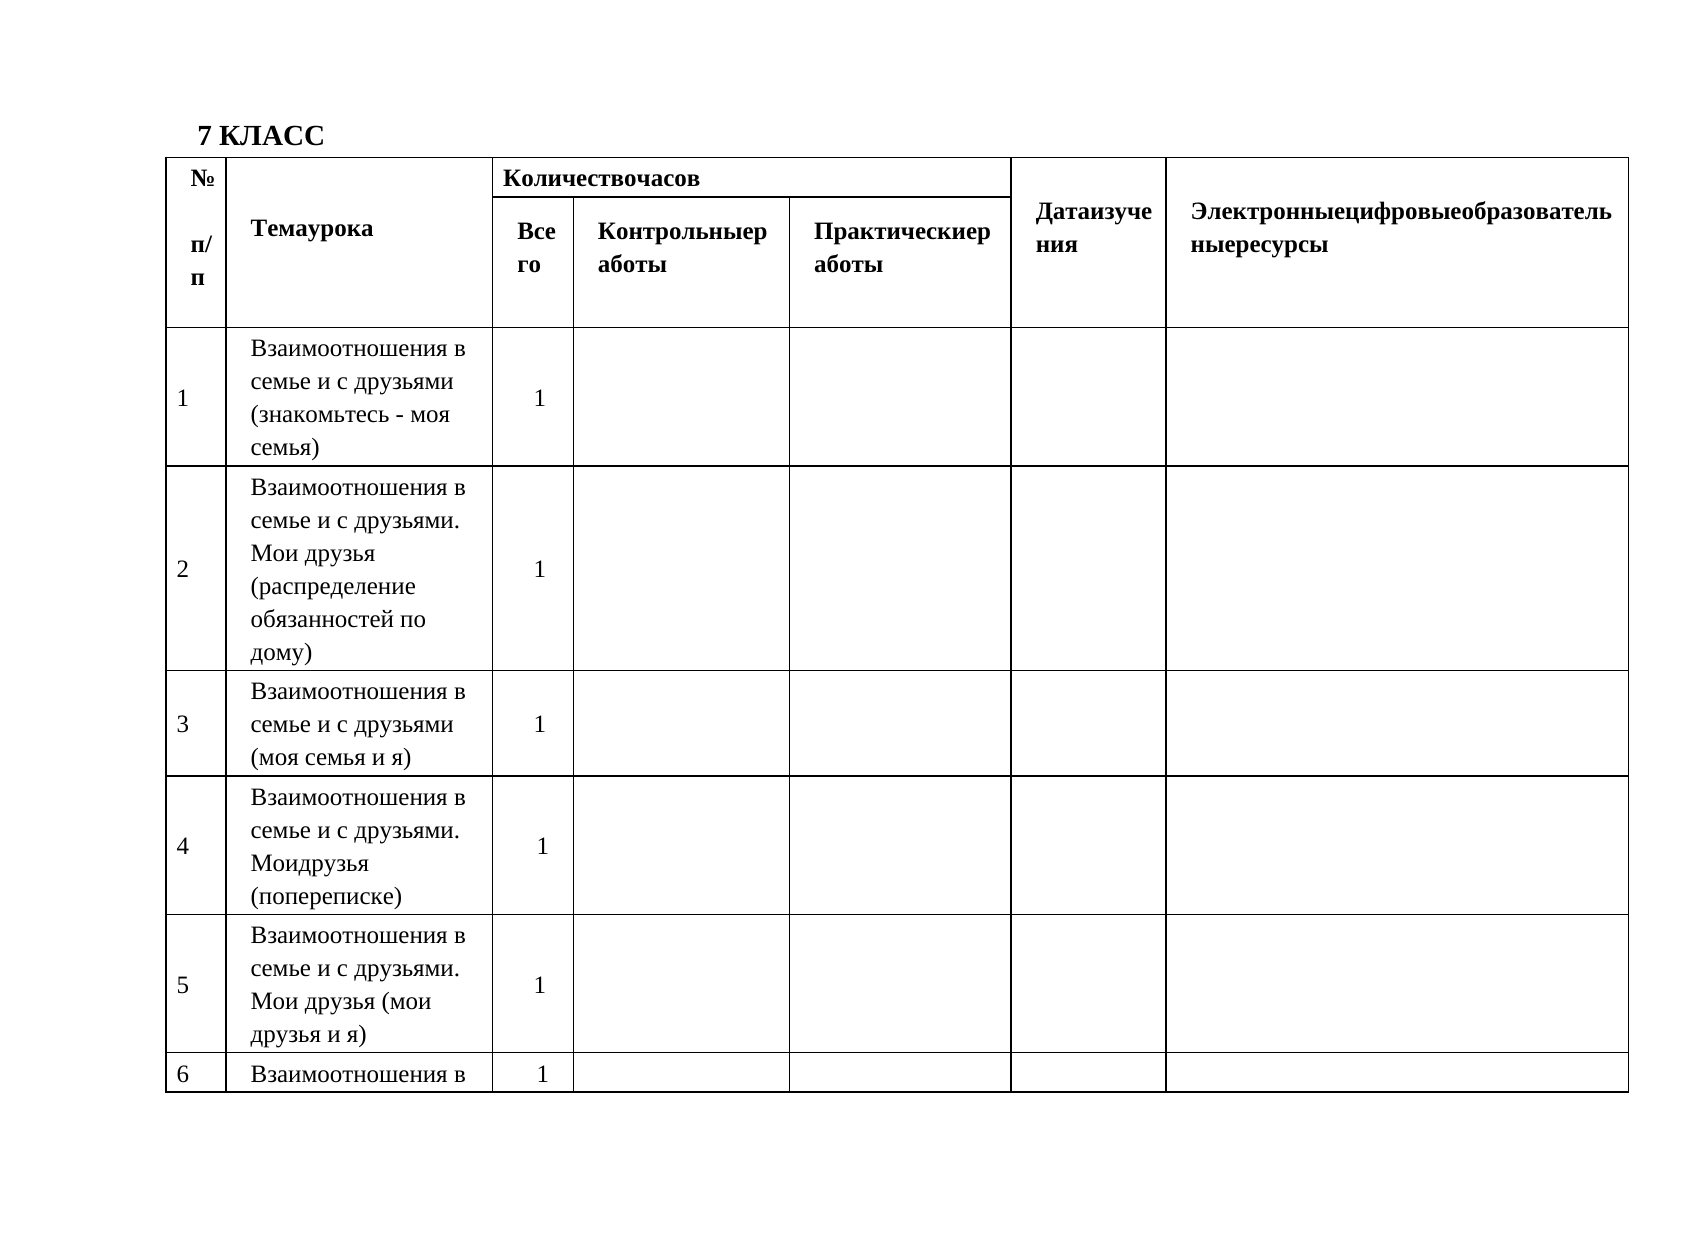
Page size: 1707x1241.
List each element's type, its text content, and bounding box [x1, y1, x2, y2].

table_cell 6 [167, 1053, 225, 1091]
table_cell 2 [167, 467, 225, 669]
table_cell [574, 328, 789, 465]
table_cell [574, 1053, 789, 1091]
table_cell [1012, 1053, 1165, 1091]
table_cell 3 [167, 671, 225, 775]
table_cell 1 [493, 328, 573, 465]
table_cell [790, 328, 1010, 465]
table_cell [1167, 1053, 1628, 1091]
table_cell [1012, 671, 1165, 775]
table_cell 1 [493, 671, 573, 775]
table_cell [790, 671, 1010, 775]
table_cell Всего [493, 198, 573, 327]
table_cell [1167, 671, 1628, 775]
table_cell [1167, 467, 1628, 669]
table_header Количествочасов [493, 158, 1010, 196]
table_header Темаурока [227, 158, 492, 327]
table_cell [574, 915, 789, 1052]
table_cell 4 [167, 777, 225, 913]
table_cell 1 [493, 915, 573, 1052]
table_header Электронныецифровыеобразовательныересурсы [1167, 158, 1628, 327]
table_cell [790, 1053, 1010, 1091]
table_cell [1167, 328, 1628, 465]
table_cell [574, 777, 789, 913]
table_cell 1 [493, 467, 573, 669]
table_cell [1012, 328, 1165, 465]
table_cell [790, 467, 1010, 669]
table_cell Практическиеработы [790, 198, 1010, 327]
table_cell [790, 777, 1010, 913]
table_cell [1167, 915, 1628, 1052]
table_cell Взаимоотношения в семье и с друзьями (знакомьтесь - моя семья) [227, 328, 492, 465]
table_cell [227, 1053, 492, 1091]
table_header № п/п [167, 158, 225, 327]
table_cell 5 [167, 915, 225, 1052]
table_header Датаизучения [1012, 158, 1165, 327]
table_cell Взаимоотношения в семье и с друзьями. Мои друзья (распределение обязанностей по дому) [227, 467, 492, 669]
table_cell Взаимоотношения в семье и с друзьями. Мои друзья (мои друзья и я) [227, 915, 492, 1052]
table_cell Взаимоотношения в семье и с друзьями (моя семья и я) [227, 671, 492, 775]
table_cell 1 [493, 1053, 573, 1091]
table_cell [1012, 777, 1165, 913]
table_cell 1 [493, 777, 573, 913]
table_cell [1012, 467, 1165, 669]
text 7 КЛАСС [190, 118, 1618, 152]
table_cell Контрольныеработы [574, 198, 789, 327]
table_cell [1167, 777, 1628, 913]
table_cell [790, 915, 1010, 1052]
table_cell [574, 467, 789, 669]
table_cell [574, 671, 789, 775]
table_cell 1 [167, 328, 225, 465]
table_cell [1012, 915, 1165, 1052]
table_cell Взаимоотношения в семье и с друзьями. Моидрузья (попереписке) [227, 777, 492, 913]
